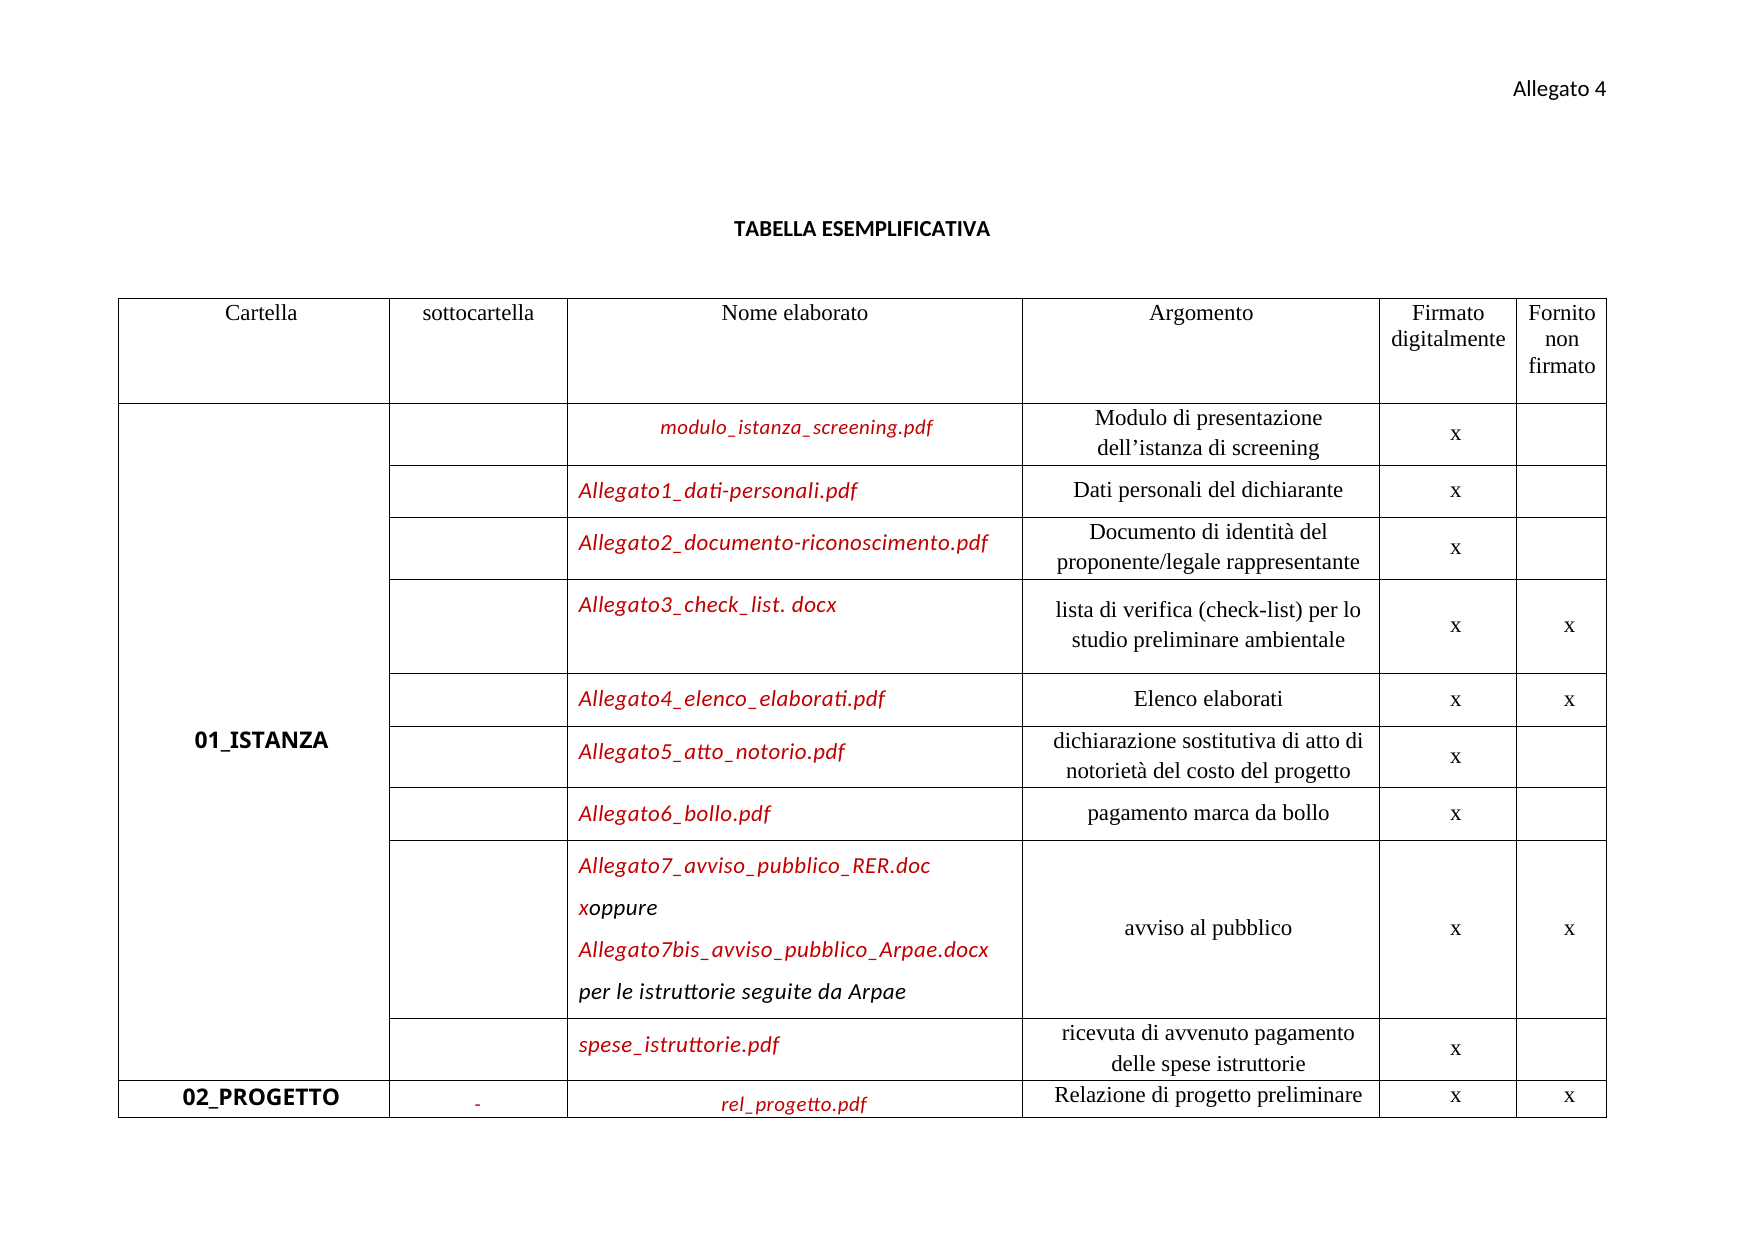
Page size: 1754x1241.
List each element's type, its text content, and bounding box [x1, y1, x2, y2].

table_cell x [1517, 674, 1606, 726]
table_cell Documento di identità del proponente/legale rappresentante [1023, 518, 1379, 578]
table_cell Allegato7_avviso_pubblico_RER.docxoppure Allegato7bis_avviso_pubblico_Arpae.docx per le istruttorie seguite da Arpae [568, 841, 1022, 1018]
table_cell x [1380, 1019, 1516, 1080]
table_cell [390, 674, 567, 726]
table_cell rel_progetto.pdf [568, 1081, 1022, 1117]
table_header Cartella [119, 299, 389, 403]
table_cell spese_istruttorie.pdf [568, 1019, 1022, 1080]
table_cell modulo_istanza_screening.pdf [568, 404, 1022, 464]
table_cell [390, 1019, 567, 1080]
table_cell dichiarazione sostitutiva di atto di notorietà del costo del progetto [1023, 727, 1379, 787]
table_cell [1023, 1081, 1379, 1117]
table_cell Allegato3_check_list. docx [568, 580, 1022, 673]
table_cell x [1380, 788, 1516, 840]
table_cell [1517, 518, 1606, 578]
table_cell [390, 727, 567, 787]
table_cell avviso al pubblico [1023, 841, 1379, 1018]
table_cell Allegato2_documento-riconoscimento.pdf [568, 518, 1022, 578]
table_cell x [1380, 466, 1516, 517]
table_cell [390, 518, 567, 578]
table_cell x [1380, 841, 1516, 1018]
table_header Argomento [1023, 299, 1379, 403]
table_cell x [1380, 518, 1516, 578]
table_cell [1517, 1019, 1606, 1080]
table_cell x [1380, 727, 1516, 787]
table_cell [390, 788, 567, 840]
table_header sottocartella [390, 299, 567, 403]
table_cell 01_ISTANZA [119, 404, 389, 1080]
table_cell Allegato1_dati-personali.pdf [568, 466, 1022, 517]
table_cell Allegato5_atto_notorio.pdf [568, 727, 1022, 787]
table_cell [1517, 466, 1606, 517]
table_cell lista di verifica (check-list) per lo studio preliminare ambientale [1023, 580, 1379, 673]
table_cell x [1517, 841, 1606, 1018]
table_cell pagamento marca da bollo [1023, 788, 1379, 840]
table_cell Allegato4_elenco_elaborati.pdf [568, 674, 1022, 726]
table_cell [390, 404, 567, 464]
table_cell x [1517, 1081, 1606, 1117]
table_cell [1517, 727, 1606, 787]
table_cell - [390, 1081, 567, 1117]
table_cell x [1517, 580, 1606, 673]
table_header Firmato digitalmente [1380, 299, 1516, 403]
table_cell x [1380, 674, 1516, 726]
table_cell [1517, 788, 1606, 840]
table_cell Modulo di presentazione dell’istanza di screening [1023, 404, 1379, 464]
table_cell Elenco elaborati [1023, 674, 1379, 726]
table_cell [390, 580, 567, 673]
table_header Fornito non firmato [1517, 299, 1606, 403]
text TABELLA ESEMPLIFICATIVA [118, 214, 1606, 242]
table_cell ricevuta di avvenuto pagamento delle spese istruttorie [1023, 1019, 1379, 1080]
table_cell Allegato6_bollo.pdf [568, 788, 1022, 840]
table_cell x [1380, 404, 1516, 464]
table_cell x [1380, 1081, 1516, 1117]
table_header Nome elaborato [568, 299, 1022, 403]
table_cell [390, 841, 567, 1018]
table_cell Dati personali del dichiarante [1023, 466, 1379, 517]
table_cell x [1380, 580, 1516, 673]
table_cell 02_PROGETTO [119, 1081, 389, 1117]
table_cell [390, 466, 567, 517]
table_cell [1517, 404, 1606, 464]
